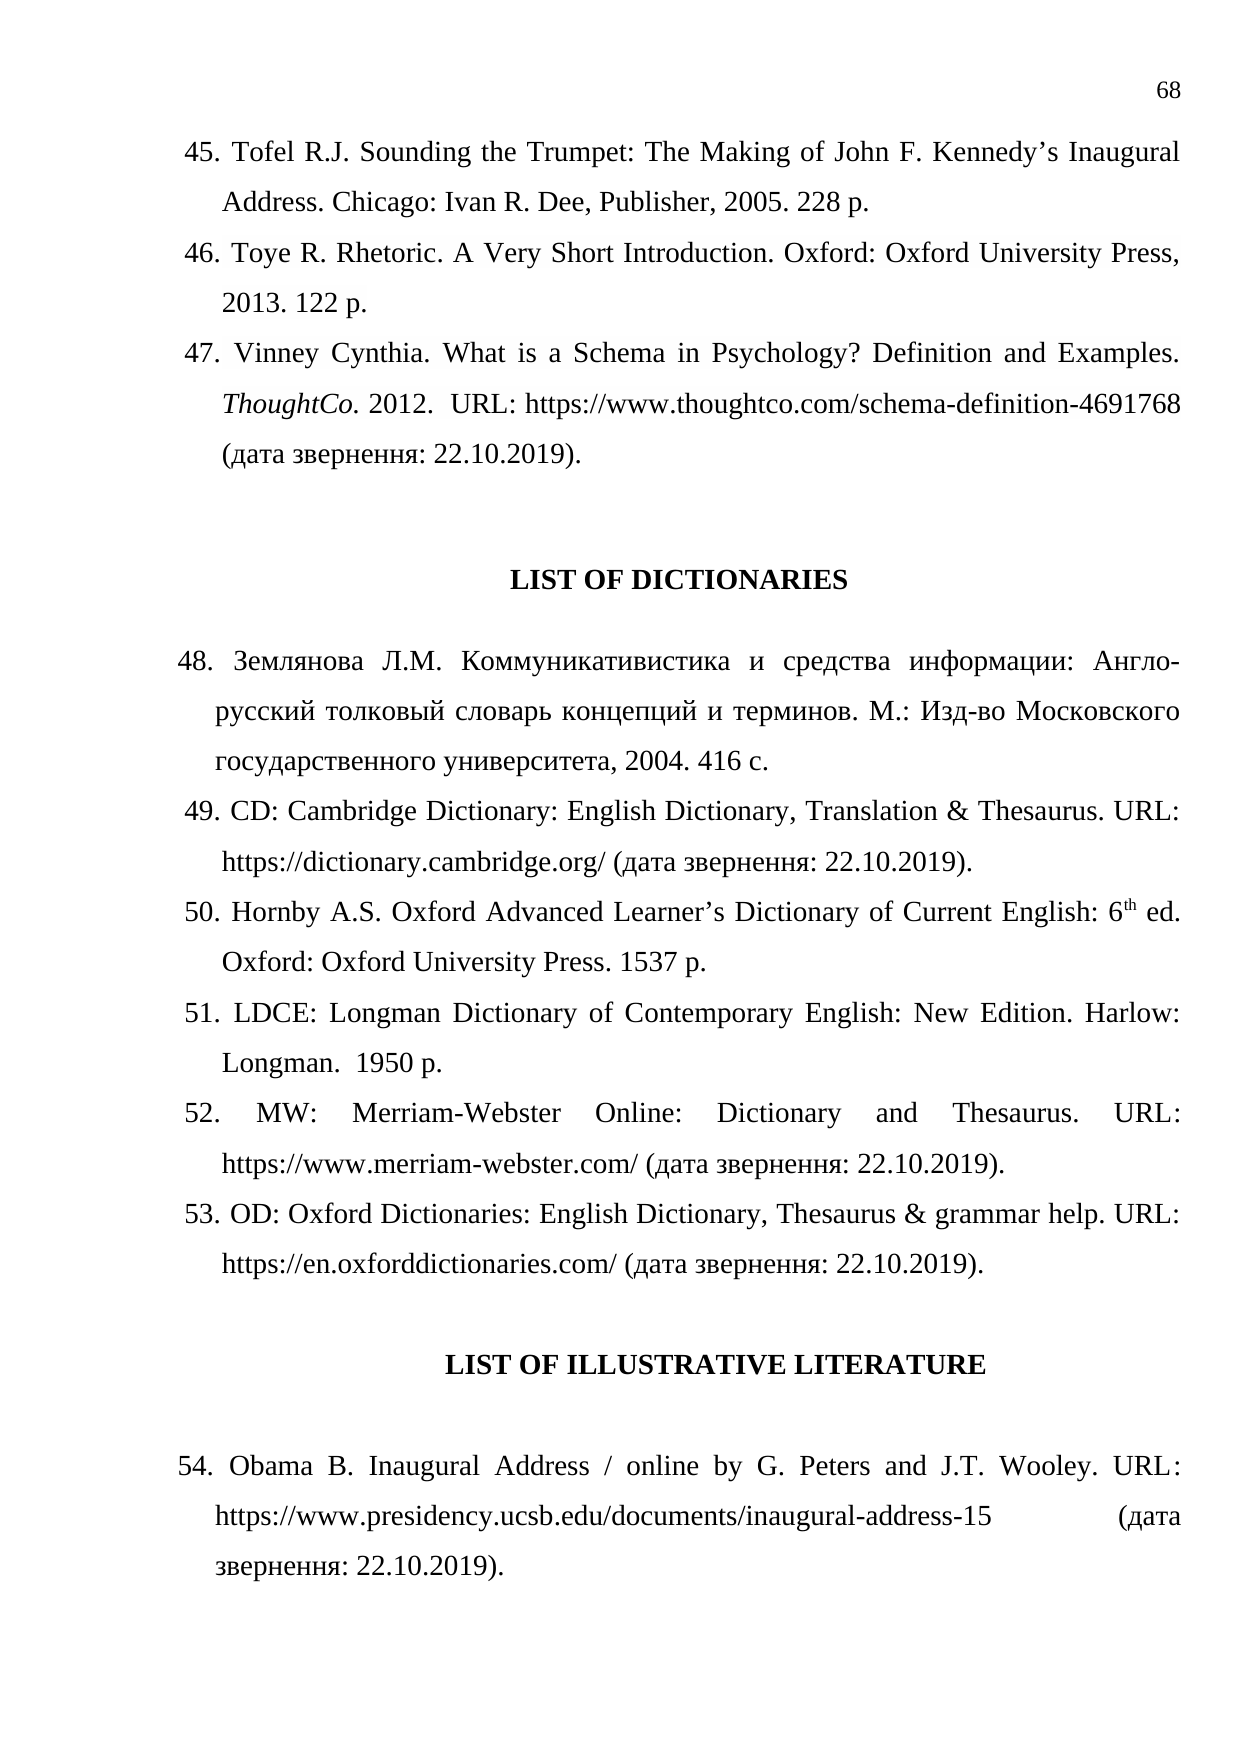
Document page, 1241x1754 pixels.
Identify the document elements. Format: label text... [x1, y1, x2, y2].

list OD: Oxford Dictionaries: English Dictionary, Thesaurus & grammar help. URL: https://en.oxforddictionaries.com/ (дата звернення: 22.10.2019). [184, 1196, 1181, 1280]
list Toye R. Rhetoric. A Very Short Introduction. Oxford: Oxford University Press, 2013. 122 p. [184, 235, 1181, 319]
list Obama B. Inaugural Address / online by G. Peters and J.T. Wooley. URL: https://www.presidency.ucsb.edu/documents/inaugural-address-15 (дата звернення: 22.10.2019). [177, 1448, 1181, 1582]
subtitle LIST OF DICTIONARIES [177, 562, 1181, 595]
list Hornby A.S. Oxford Advanced Learner’s Dictionary of Current English: 6th ed. Oxford: Oxford University Press. 1537 p. [184, 894, 1181, 978]
list Vinney Cynthia. What is a Schema in Psychology? Definition and Examples. ThoughtCo. 2012. URL: https://www.thoughtco.com/schema-definition-4691768 (дата звернення: 22.10.2019). [184, 336, 1181, 470]
list Tofel R.J. Sounding the Trumpet: The Making of John F. Kennedy’s Inaugural Address. Chicago: Ivan R. Dee, Publisher, 2005. 228 p. [184, 134, 1181, 218]
list MW: Merriam-Webster Online: Dictionary and Thesaurus. URL: https://www.merriam-webster.com/ (дата звернення: 22.10.2019). [184, 1095, 1181, 1179]
list CD: Cambridge Dictionary: English Dictionary, Translation & Thesaurus. URL: https://dictionary.cambridge.org/ (дата звернення: 22.10.2019). [184, 793, 1181, 877]
text LIST OF ILLUSTRATIVE LITERATURE [177, 1347, 1181, 1381]
list LDCE: Longman Dictionary of Contemporary English: New Edition. Harlow: Longman. 1950 p. [184, 995, 1181, 1079]
list Землянова Л.М. Коммуникативистика и средства информации: Англо-русский толковый словарь концепций и терминов. М.: Изд-во Московского государственного университета, 2004. 416 с. [177, 643, 1181, 777]
